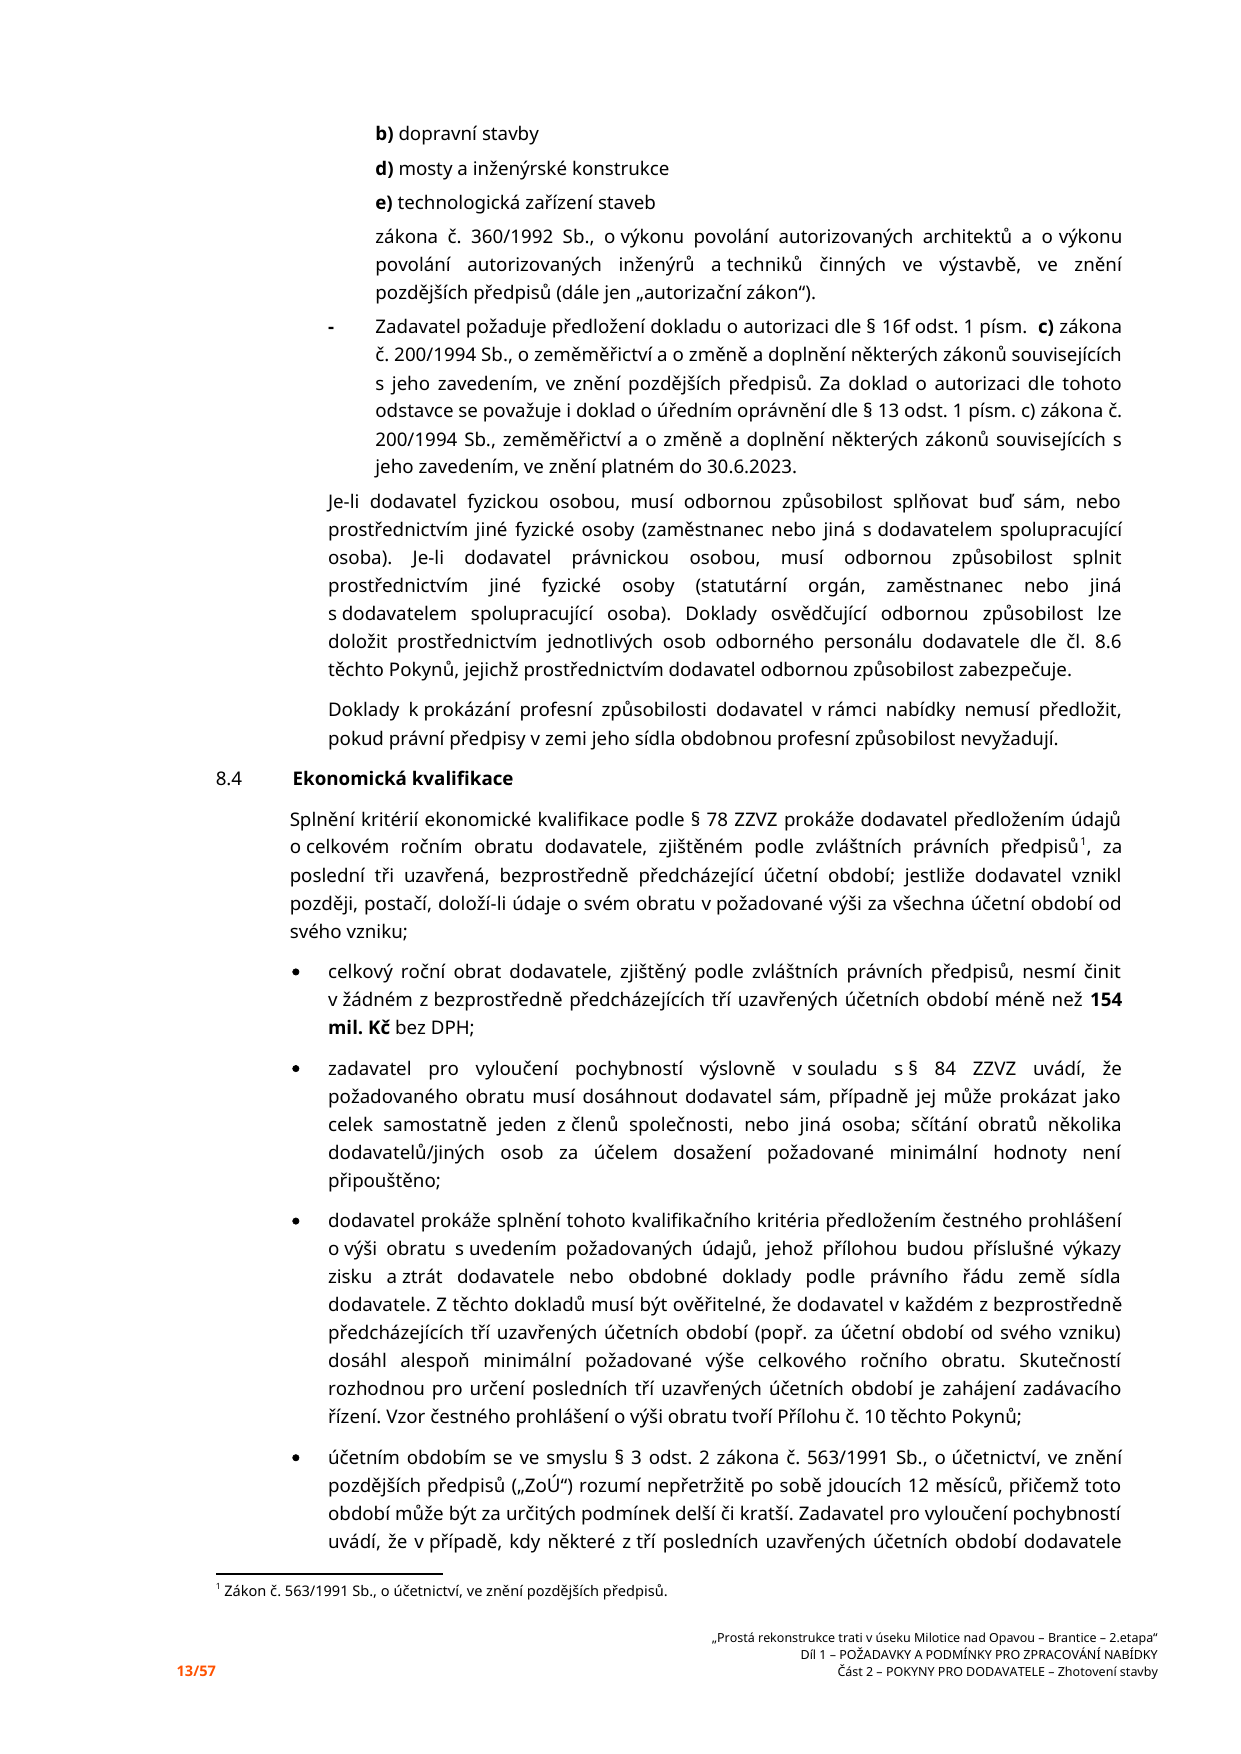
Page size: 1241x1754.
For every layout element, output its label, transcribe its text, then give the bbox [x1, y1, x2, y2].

text zadavatel pro vyloučení pochybností výslovně v souladu s § 84 ZZVZ uvádí, že požadovaného obratu musí dosáhnout dodavatel sám, případně jej může prokázat jako celek samostatně jeden z členů společnosti, nebo jiná osoba; sčítání obratů několika dodavatelů/jiných osob za účelem dosažení požadované minimální hodnoty není připouštěno; [292, 1055, 1122, 1193]
list zákona č. 360/1992 Sb., o výkonu povolání autorizovaných architektů a o výkonu povolání autorizovaných inženýrů a techniků činných ve výstavbě, ve znění pozdějších předpisů (dále jen „autorizační zákon“). [375, 223, 1122, 305]
text Zadavatel požaduje předložení dokladu o autorizaci dle § 16f odst. 1 písm. c) zákona č. 200/1994 Sb., o zeměměřictví a o změně a doplnění některých zákonů souvisejících s jeho zavedením, ve znění pozdějších předpisů. Za doklad o autorizaci dle tohoto odstavce se považuje i doklad o úředním oprávnění dle § 13 odst. 1 písm. c) zákona č. 200/1994 Sb., zeměměřictví a o změně a doplnění některých zákonů souvisejících s jeho zavedením, ve znění platném do 30.6.2023. [328, 314, 1122, 479]
text Ekonomická kvalifikace [216, 765, 1122, 791]
list b) dopravní stavby [375, 121, 1122, 146]
list e) technologická zařízení staveb [375, 189, 1122, 215]
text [292, 1444, 1122, 1554]
text Je-li dodavatel fyzickou osobou, musí odbornou způsobilost splňovat buď sám, nebo prostřednictvím jiné fyzické osoby (zaměstnanec nebo jiná s dodavatelem spolupracující osoba). Je-li dodavatel právnickou osobou, musí odbornou způsobilost splnit prostřednictvím jiné fyzické osoby (statutární orgán, zaměstnanec nebo jiná s dodavatelem spolupracující osoba). Doklady osvědčující odbornou způsobilost lze doložit prostřednictvím jednotlivých osob odborného personálu dodavatele dle čl. 8.6 těchto Pokynů, jejichž prostřednictvím dodavatel odbornou způsobilost zabezpečuje. [328, 488, 1122, 682]
text dodavatel prokáže splnění tohoto kvalifikačního kritéria předložením čestného prohlášení o výši obratu s uvedením požadovaných údajů, jehož přílohou budou příslušné výkazy zisku a ztrát dodavatele nebo obdobné doklady podle právního řádu země sídla dodavatele. Z těchto dokladů musí být ověřitelné, že dodavatel v každém z bezprostředně předcházejících tří uzavřených účetních období (popř. za účetní období od svého vzniku) dosáhl alespoň minimální požadované výše celkového ročního obratu. Skutečností rozhodnou pro určení posledních tří uzavřených účetních období je zahájení zadávacího řízení. Vzor čestného prohlášení o výši obratu tvoří Přílohu č. 10 těchto Pokynů; [292, 1208, 1122, 1429]
text celkový roční obrat dodavatele, zjištěný podle zvláštních právních předpisů, nesmí činit v žádném z bezprostředně předcházejících tří uzavřených účetních období méně než 154 mil. Kč bez DPH; [292, 958, 1122, 1040]
text Splnění kritérií ekonomické kvalifikace podle § 78 ZZVZ prokáže dodavatel předložením údajů o celkovém ročním obratu dodavatele, zjištěném podle zvláštních právních předpisů, za poslední tři uzavřená, bezprostředně předcházející účetní období; jestliže dodavatel vznikl později, postačí, doloží-li údaje o svém obratu v požadované výši za všechna účetní období od svého vzniku; [289, 806, 1122, 943]
list d) mosty a inženýrské konstrukce [375, 155, 1122, 180]
text Doklady k prokázání profesní způsobilosti dodavatel v rámci nabídky nemusí předložit, pokud právní předpisy v zemi jeho sídla obdobnou profesní způsobilost nevyžadují. [328, 697, 1122, 750]
